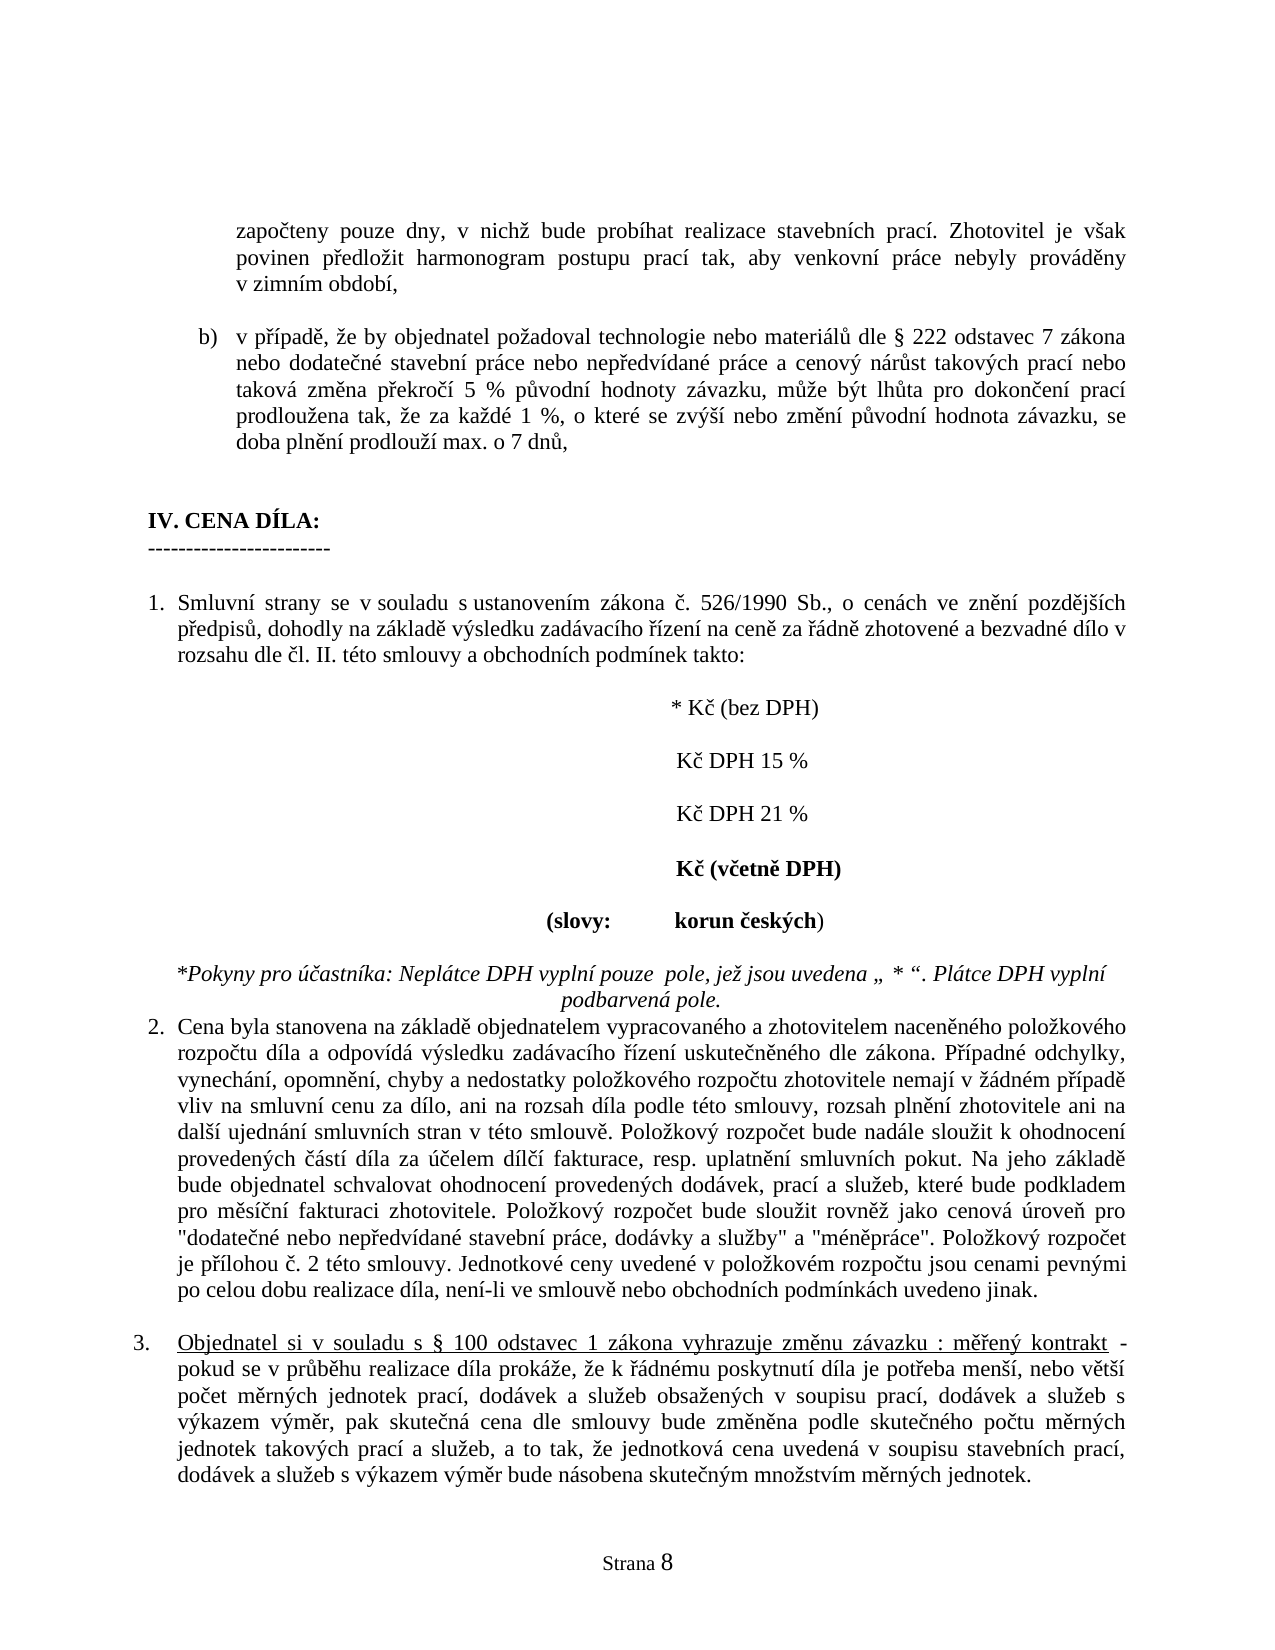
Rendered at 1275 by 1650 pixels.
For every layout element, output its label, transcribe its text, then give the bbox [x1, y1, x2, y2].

text Kč DPH 21 % [590, 800, 1137, 826]
text Kč DPH 15 % [516, 747, 1137, 773]
text * Kč (bez DPH) [221, 694, 1137, 721]
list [198, 217, 1127, 297]
list Objednatel si v souladu s § 100 odstavec 1 zákona vyhrazuje změnu závazku : měřený kontrakt - pokud se v průběhu realizace díla prokáže, že k řádnému poskytnutí díla je potřeba menší, nebo větší počet měrných jednotek prací, dodávek a služeb obsažených v soupisu prací, dodávek a služeb s výkazem výměr, pak skutečná cena dle smlouvy bude změněna podle skutečného počtu měrných jednotek takových prací a služeb, a to tak, že jednotková cena uvedená v soupisu stavebních prací, dodávek a služeb s výkazem výměr bude násobena skutečným množstvím měrných jednotek. [133, 1329, 1127, 1487]
text *Pokyny pro účastníka: Neplátce DPH vyplní pouze pole, jež jsou uvedena „ * “. Plátce DPH vyplní podbarvená pole. [148, 960, 1137, 1013]
text IV. CENA DÍLA: [148, 507, 1137, 534]
text Kč (včetně DPH) [516, 855, 1137, 881]
text ------------------------ [148, 534, 1137, 589]
list Cena byla stanovena na základě objednatelem vypracovaného a zhotovitelem naceněného položkového rozpočtu díla a odpovídá výsledku zadávacího řízení uskutečněného dle zákona. Případné odchylky, vynechání, opomnění, chyby a nedostatky položkového rozpočtu zhotovitele nemají v žádném případě vliv na smluvní cenu za dílo, ani na rozsah díla podle této smlouvy, rozsah plnění zhotovitele ani na další ujednání smluvních stran v této smlouvě. Položkový rozpočet bude nadále sloužit k ohodnocení provedených částí díla za účelem dílčí fakturace, resp. uplatnění smluvních pokut. Na jeho základě bude objednatel schvalovat ohodnocení provedených dodávek, prací a služeb, které bude podkladem pro měsíční fakturaci zhotovitele. Položkový rozpočet bude sloužit rovněž jako cenová úroveň pro "dodatečné nebo nepředvídané stavební práce, dodávky a služby" a "méněpráce". Položkový rozpočet je přílohou č. 2 této smlouvy. Jednotkové ceny uvedené v položkovém rozpočtu jsou cenami pevnými po celou dobu realizace díla, není-li ve smlouvě nebo obchodních podmínkách uvedeno jinak. [148, 1013, 1127, 1303]
list v případě, že by objednatel požadoval technologie nebo materiálů dle § 222 odstavec 7 zákona nebo dodatečné stavební práce nebo nepředvídané práce a cenový nárůst takových prací nebo taková změna překročí 5 % původní hodnoty závazku, může být lhůta pro dokončení prací prodloužena tak, že za každé 1 %, o které se zvýší nebo změní původní hodnota závazku, se doba plnění prodlouží max. o 7 dnů, [198, 323, 1127, 455]
list Smluvní strany se v souladu s ustanovením zákona č. 526/1990 Sb., o cenách ve znění pozdějších předpisů, dohodly na základě výsledku zadávacího řízení na ceně za řádně zhotovené a bezvadné dílo v rozsahu dle čl. II. této smlouvy a obchodních podmínek takto: [148, 589, 1127, 668]
text (slovy: korun českých) [148, 907, 1137, 934]
